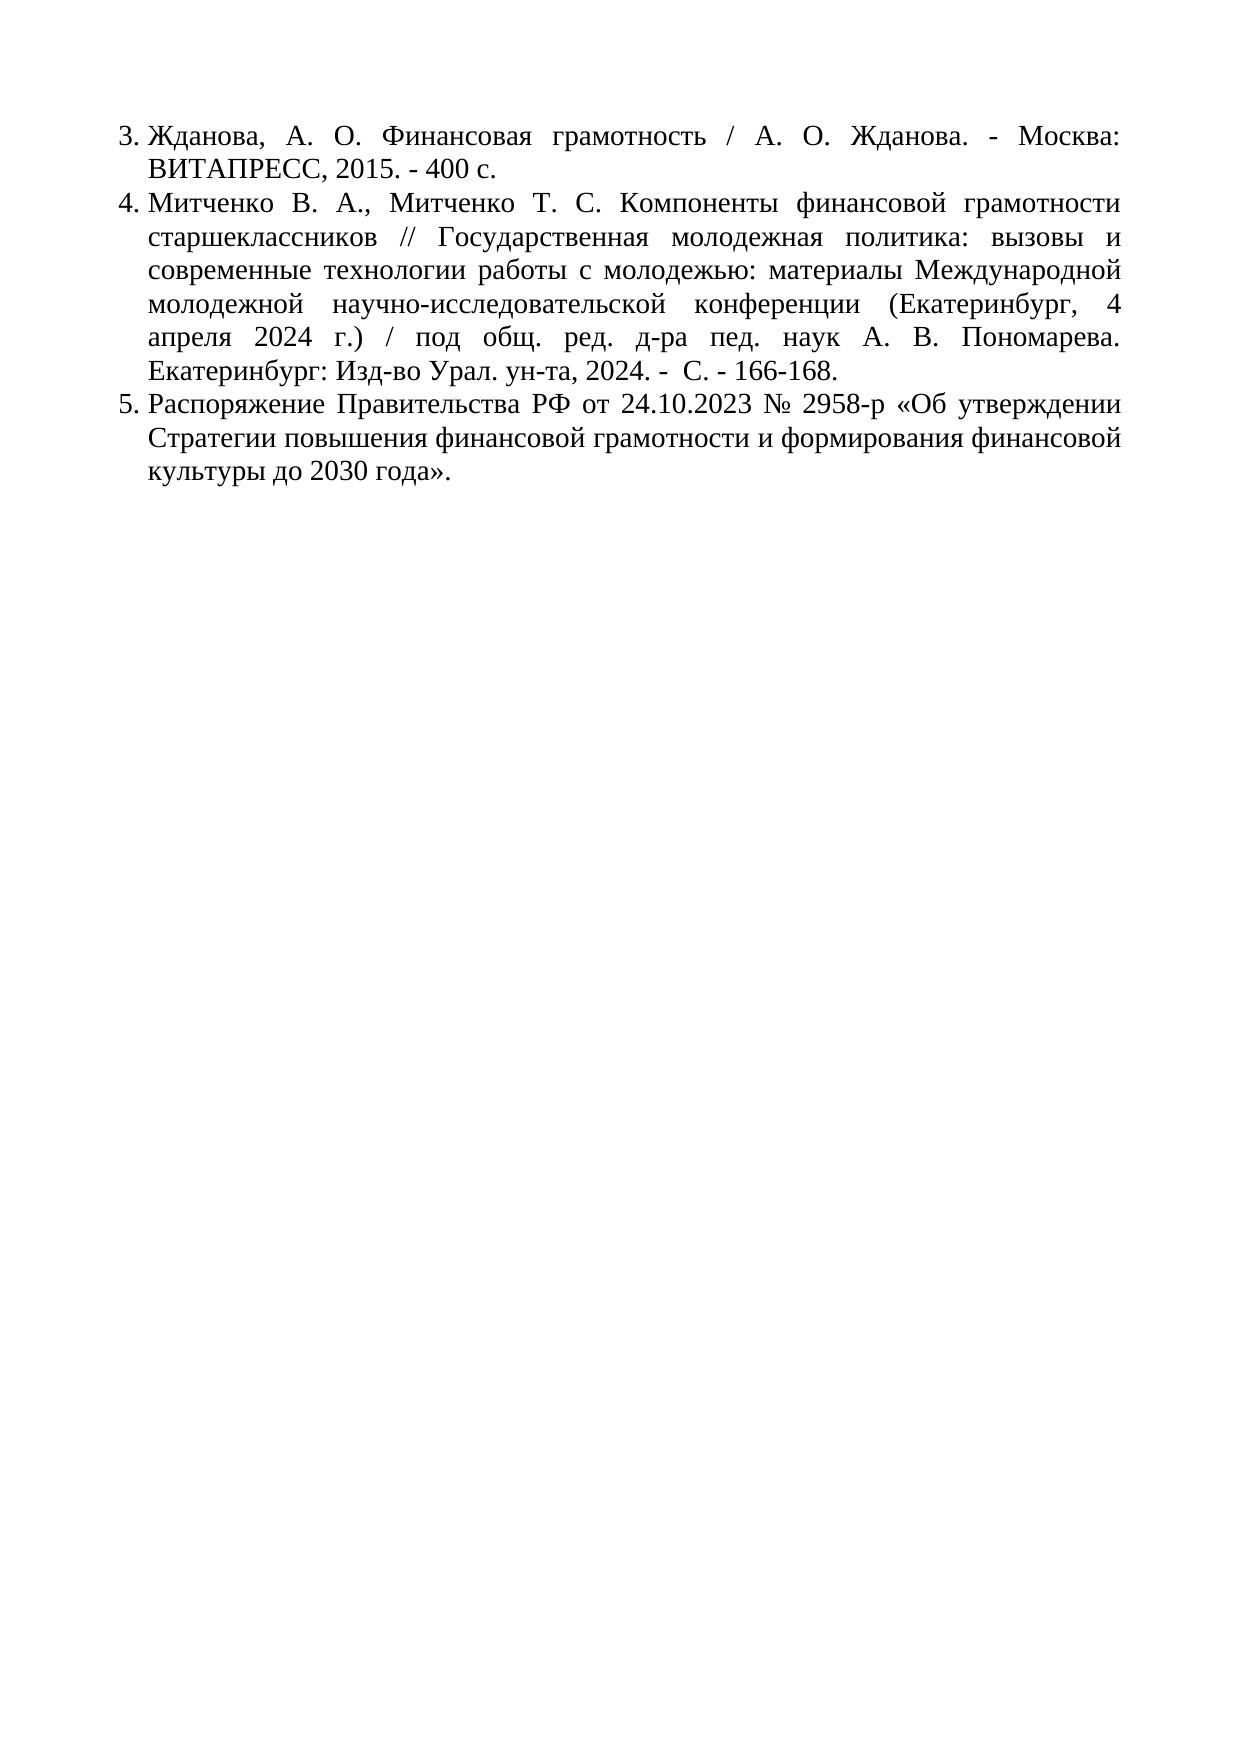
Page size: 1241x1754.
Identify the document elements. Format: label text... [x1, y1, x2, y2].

list Митченко В. А., Митченко Т. С. Компоненты финансовой грамотности старшеклассников // Государственная молодежная политика: вызовы и современные технологии работы с молодежью: материалы Международной молодежной научно-исследовательской конференции (Екатеринбург, 4 апреля 2024 г.) / под общ. ред. д-ра пед. наук А. В. Пономарева. Екатеринбург: Изд-во Урал. ун-та, 2024. - С. - 166-168. [118, 185, 1122, 386]
list Распоряжение Правительства РФ от 24.10.2023 № 2958-р «Об утверждении Стратегии повышения финансовой грамотности и формирования финансовой культуры до 2030 года». [118, 386, 1122, 487]
list Жданова, А. О. Финансовая грамотность / А. О. Жданова. - Москва: ВИТАПРЕСС, 2015. - 400 с. [118, 118, 1122, 185]
